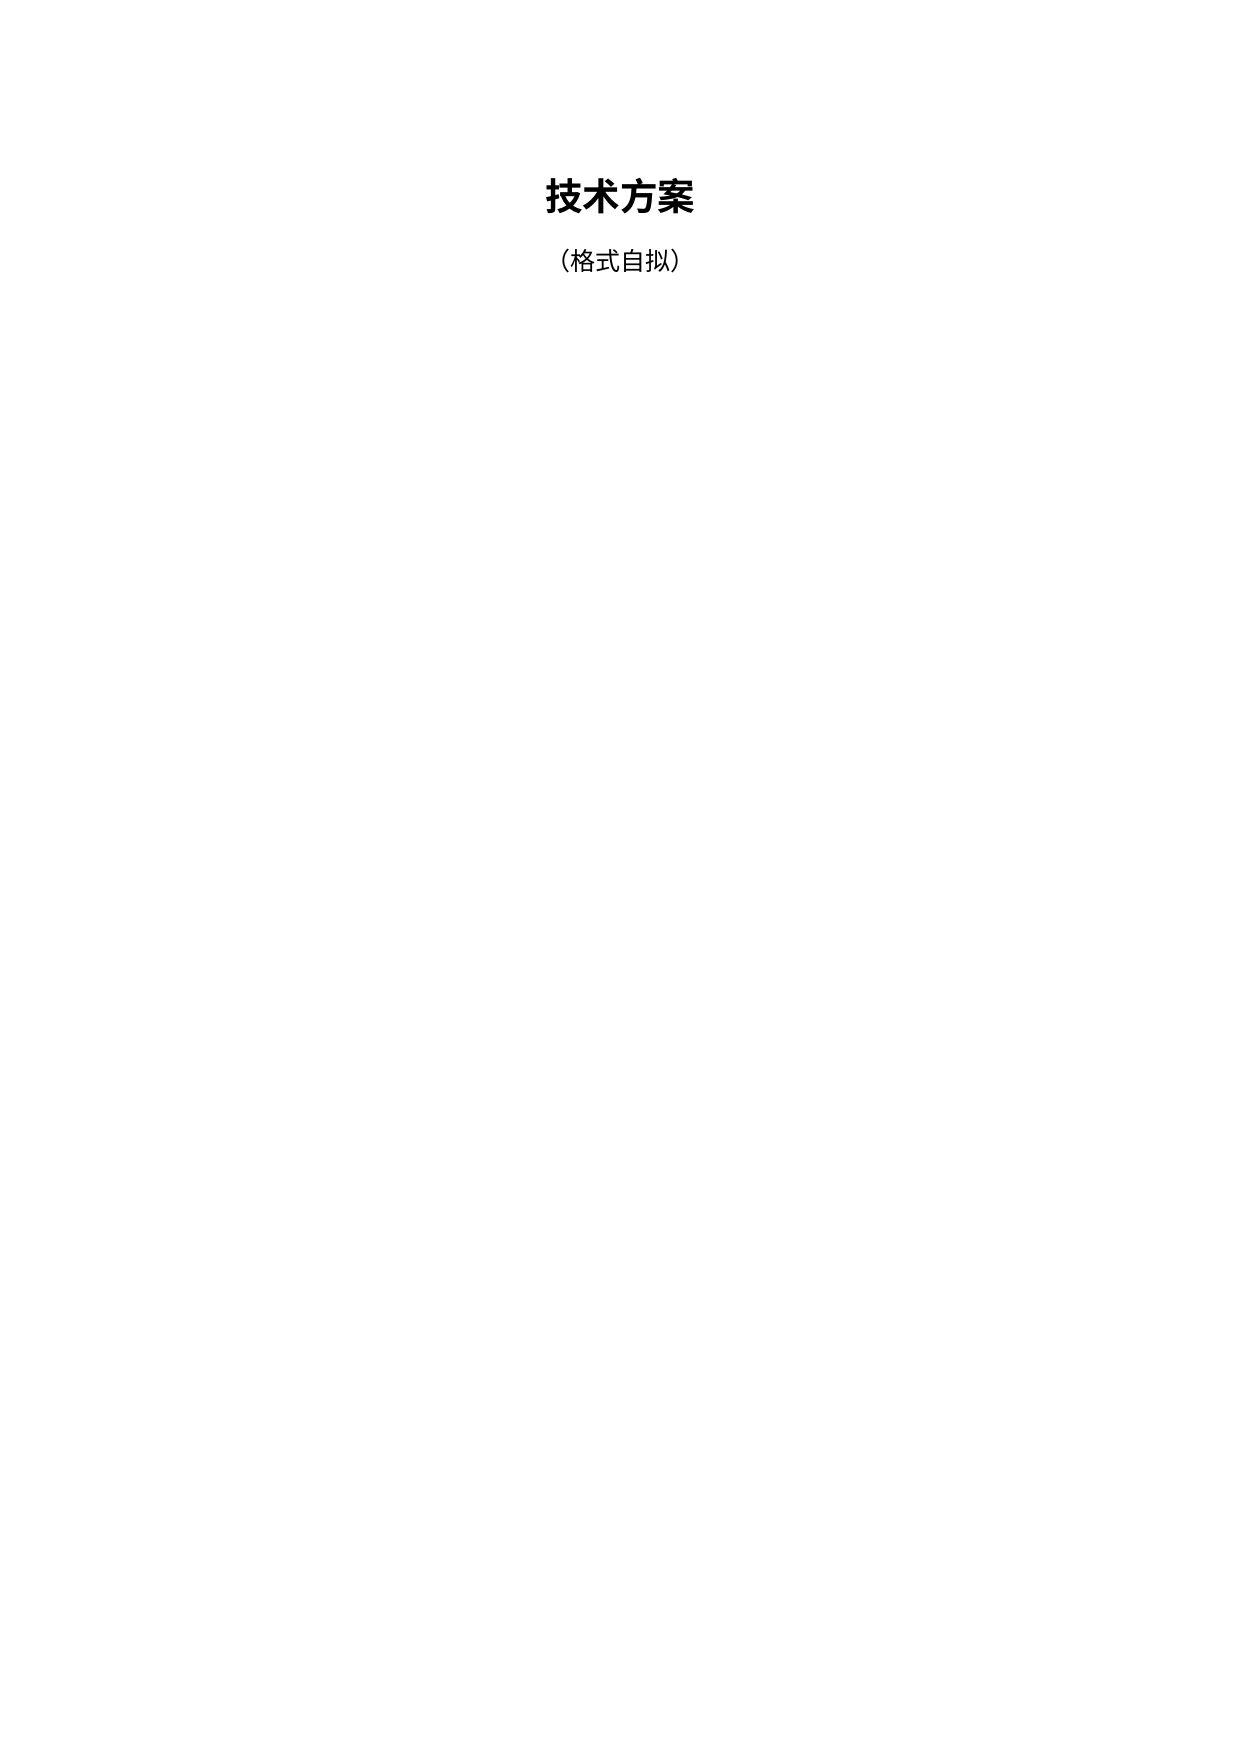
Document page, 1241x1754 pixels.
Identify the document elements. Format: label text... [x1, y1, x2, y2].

text 技术方案 [187, 162, 1053, 227]
text （格式自拟） [187, 227, 1053, 292]
